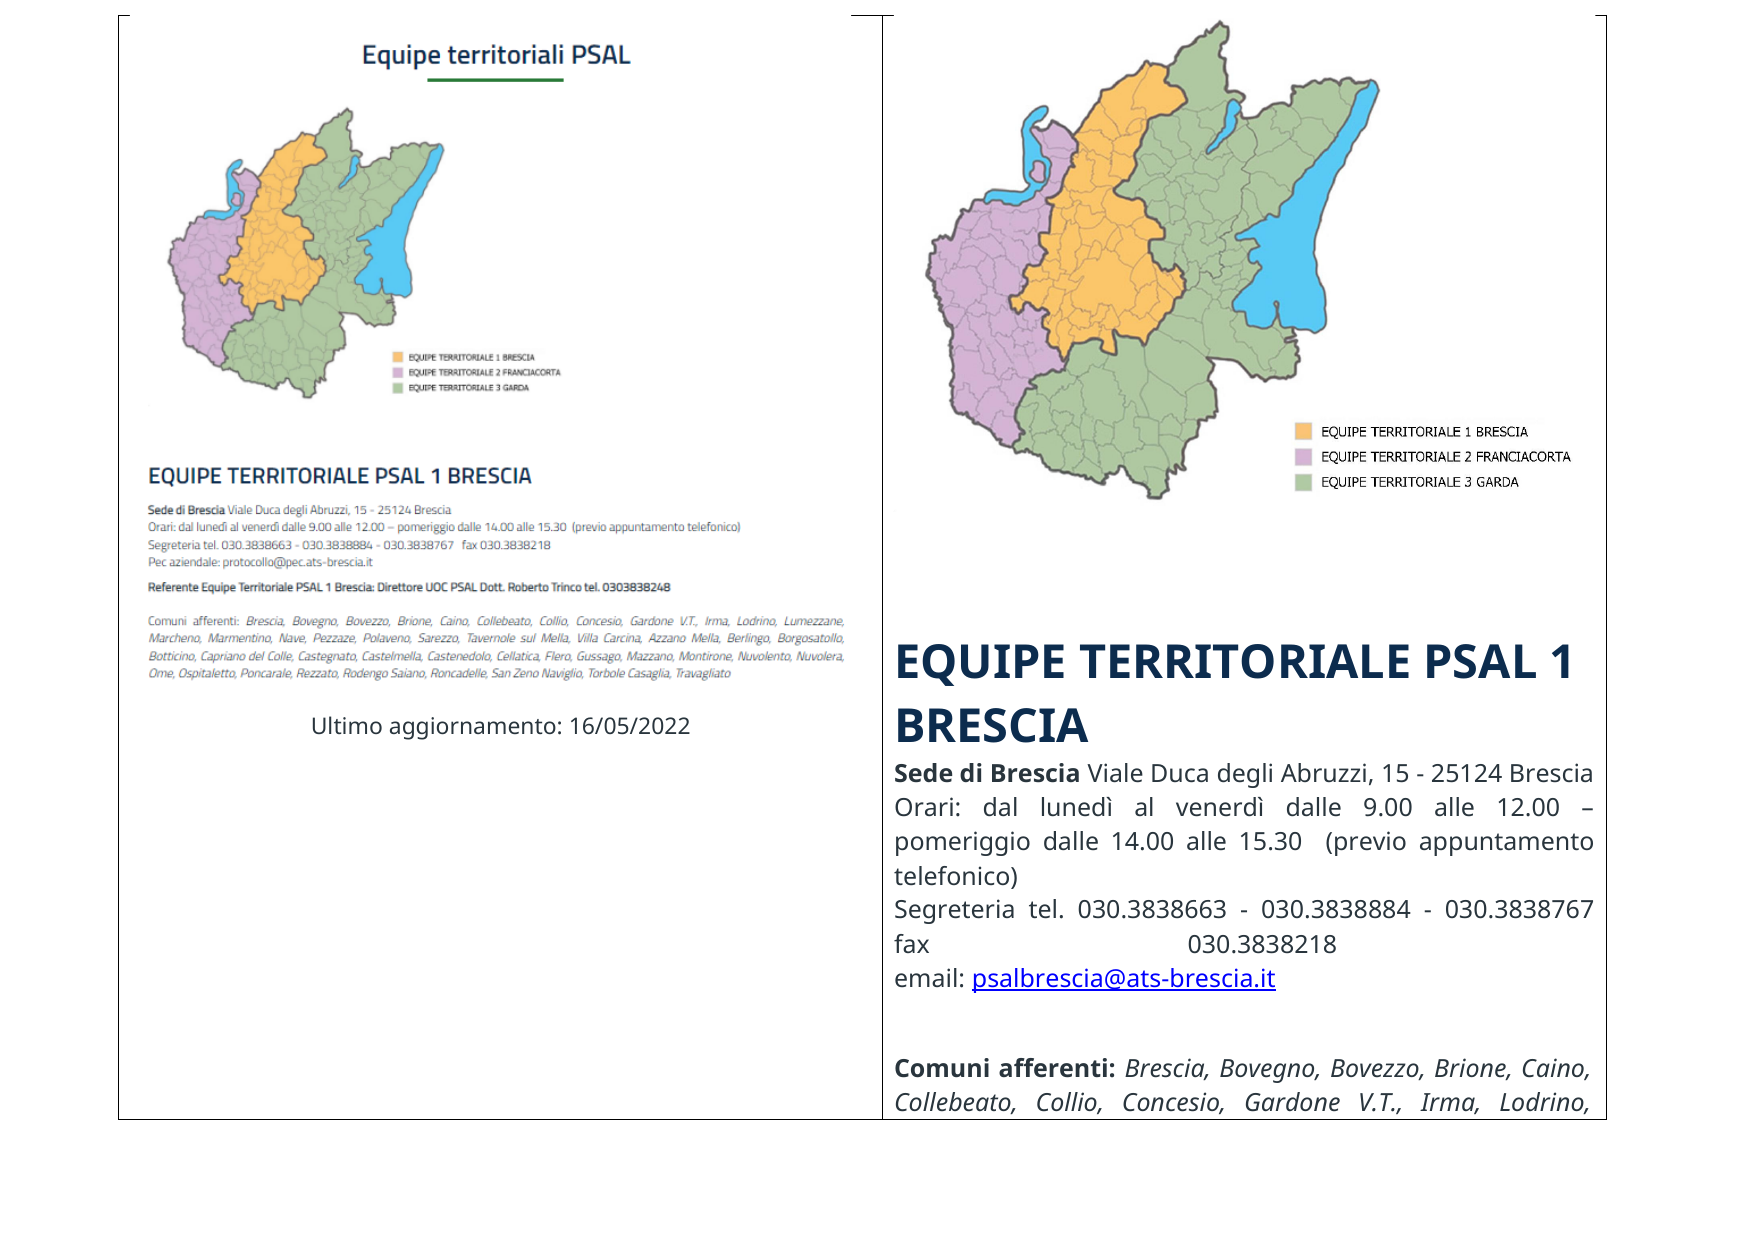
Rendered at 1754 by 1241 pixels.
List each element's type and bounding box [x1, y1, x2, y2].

table_cell [883, 16, 1606, 1118]
table_cell [119, 16, 882, 1118]
picture [893, 15, 1596, 512]
picture [129, 15, 852, 682]
